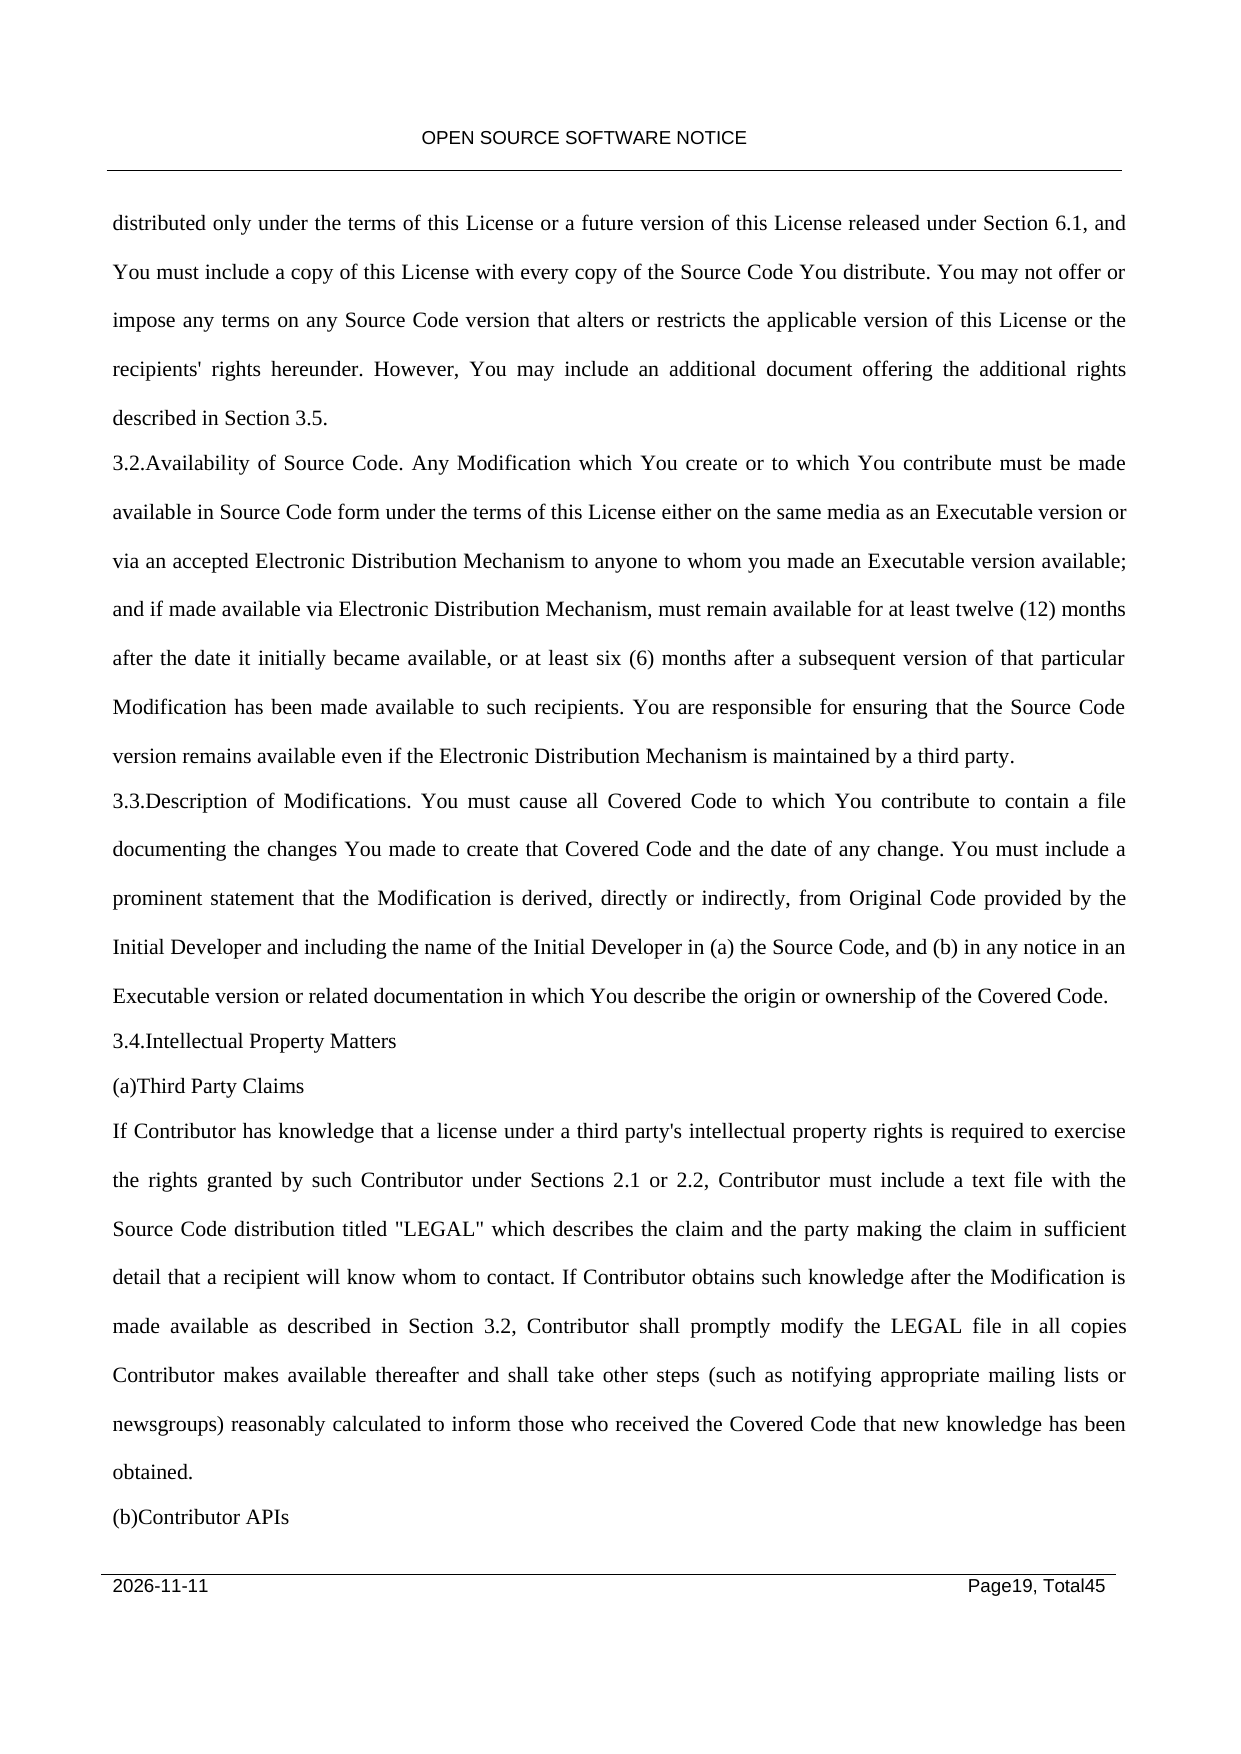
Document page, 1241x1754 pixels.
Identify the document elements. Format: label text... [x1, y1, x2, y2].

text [112, 206, 1128, 434]
text 3.4.Intellectual Property Matters [112, 1024, 1128, 1057]
text 3.3.Description of Modifications. You must cause all Covered Code to which You contribute to contain a file documenting the changes You made to create that Covered Code and the date of any change. You must include a prominent statement that the Modification is derived, directly or indirectly, from Original Code provided by the Initial Developer and including the name of the Initial Developer in (a) the Source Code, and (b) in any notice in an Executable version or related documentation in which You describe the origin or ownership of the Covered Code. [112, 784, 1128, 1012]
text 3.2.Availability of Source Code. Any Modification which You create or to which You contribute must be made available in Source Code form under the terms of this License either on the same media as an Executable version or via an accepted Electronic Distribution Mechanism to anyone to whom you made an Executable version available; and if made available via Electronic Distribution Mechanism, must remain available for at least twelve (12) months after the date it initially became available, or at least six (6) months after a subsequent version of that particular Modification has been made available to such recipients. You are responsible for ensuring that the Source Code version remains available even if the Electronic Distribution Mechanism is maintained by a third party. [112, 446, 1128, 771]
text (b)Contributor APIs [112, 1501, 1128, 1533]
text (a)Third Party Claims [112, 1069, 1128, 1102]
text If Contributor has knowledge that a license under a third party's intellectual property rights is required to exercise the rights granted by such Contributor under Sections 2.1 or 2.2, Contributor must include a text file with the Source Code distribution titled "LEGAL" which describes the claim and the party making the claim in sufficient detail that a recipient will know whom to contact. If Contributor obtains such knowledge after the Modification is made available as described in Section 3.2, Contributor shall promptly modify the LEGAL file in all copies Contributor makes available thereafter and shall take other steps (such as notifying appropriate mailing lists or newsgroups) reasonably calculated to inform those who received the Covered Code that new knowledge has been obtained. [112, 1114, 1128, 1488]
